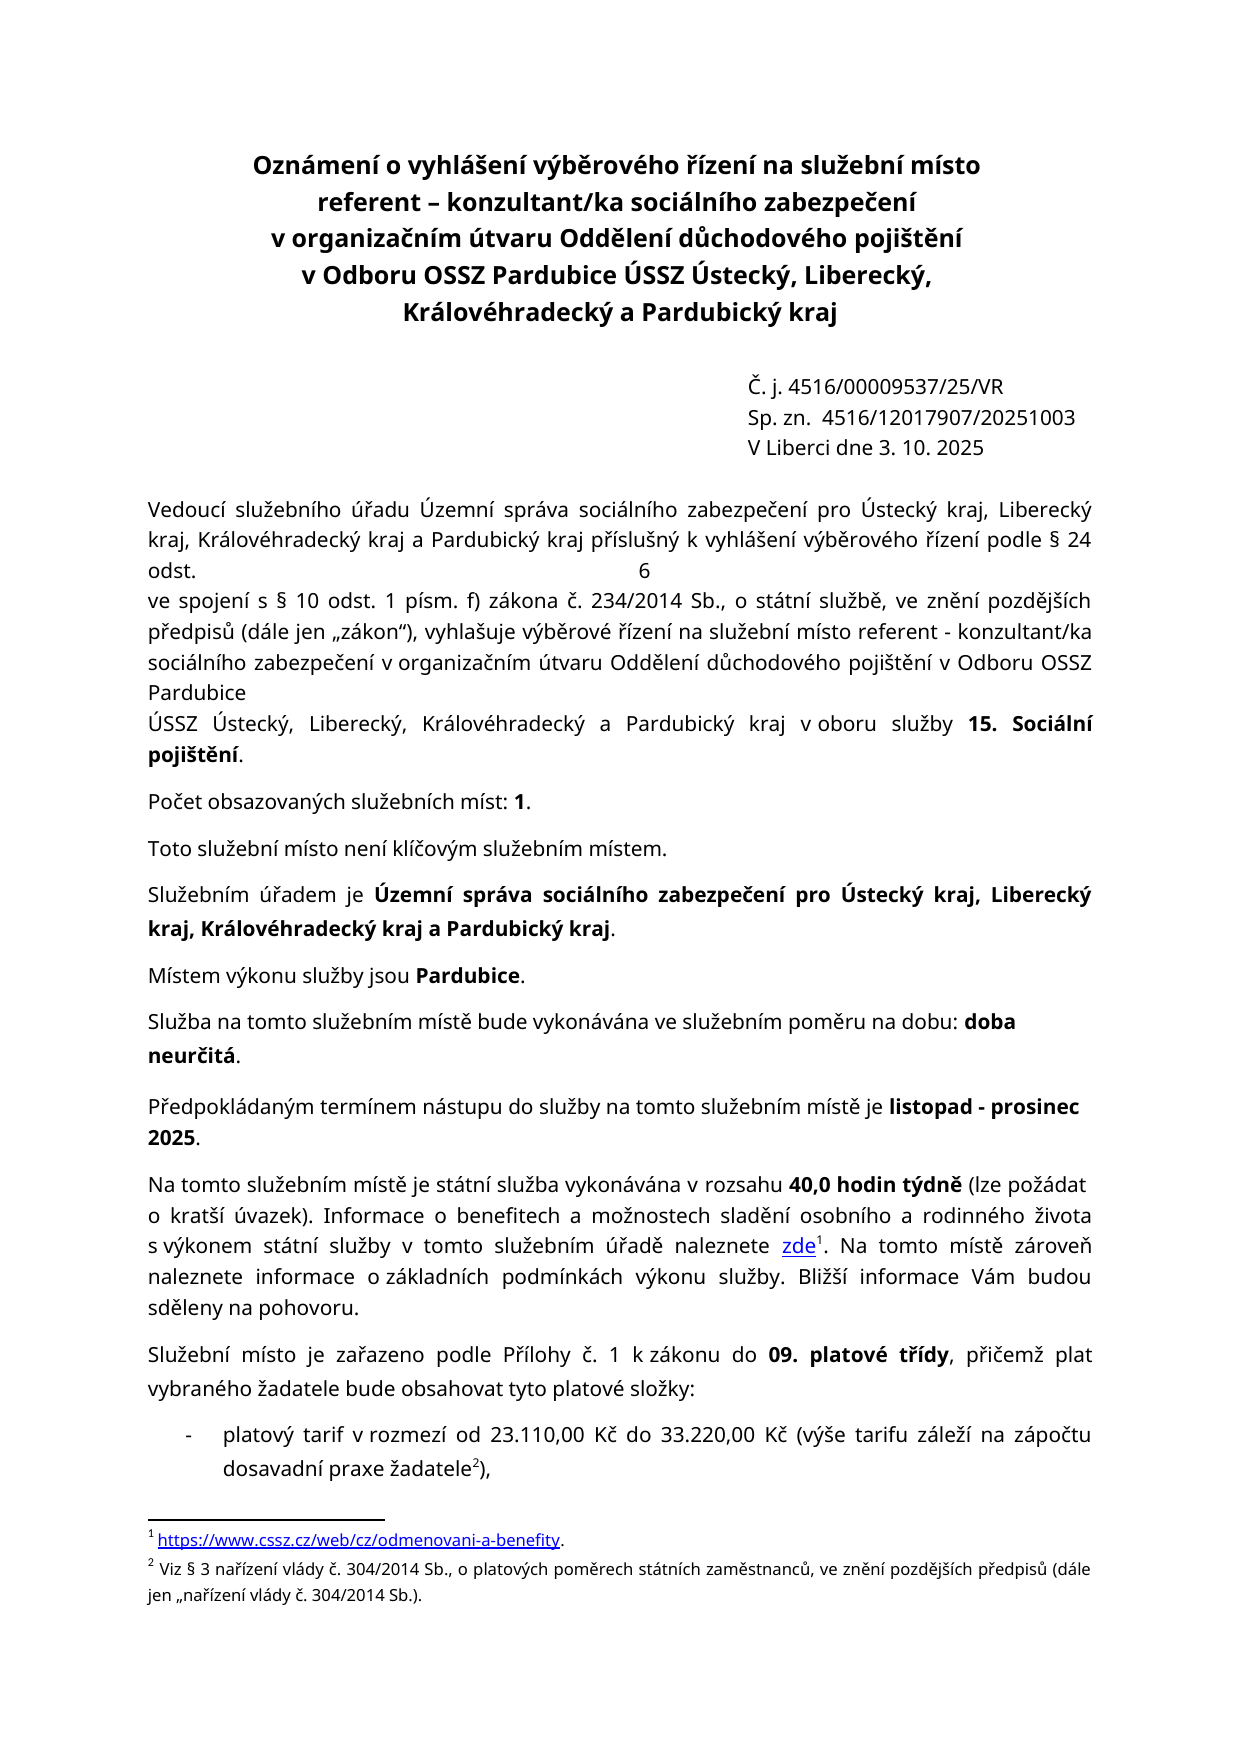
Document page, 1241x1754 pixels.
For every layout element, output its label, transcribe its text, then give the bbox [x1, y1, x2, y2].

text Toto služební místo není klíčovým služebním místem. [148, 834, 1093, 862]
text V Liberci dne 3. 10. 2025 [748, 433, 1093, 462]
text Služebním úřadem je Územní správa sociálního zabezpečení pro Ústecký kraj, Liberecký kraj, Královéhradecký kraj a Pardubický kraj. [148, 880, 1093, 943]
text Služba na tomto služebním místě bude vykonávána ve služebním poměru na dobu: doba neurčitá. [148, 1007, 1093, 1070]
list platový tarif v rozmezí od 23.110,00 Kč do 33.220,00 Kč (výše tarifu záleží na zápočtu dosavadní praxe žadatele), [185, 1421, 1093, 1483]
text Sp. zn. 4516/12017907/20251003 [148, 403, 1093, 431]
text Vedoucí služebního úřadu Územní správa sociálního zabezpečení pro Ústecký kraj, Liberecký kraj, Královéhradecký kraj a Pardubický kraj příslušný k vyhlášení výběrového řízení podle § 24 odst. 6 ve spojení s § 10 odst. 1 písm. f) zákona č. 234/2014 Sb., o státní službě, ve znění pozdějších předpisů (dále jen „zákon“), vyhlašuje výběrové řízení na služební místo referent - konzultant/ka sociálního zabezpečení v organizačním útvaru Oddělení důchodového pojištění v Odboru OSSZ Pardubice ÚSSZ Ústecký, Liberecký, Královéhradecký a Pardubický kraj v oboru služby 15. Sociální pojištění. [148, 495, 1093, 768]
text Služební místo je zařazeno podle Přílohy č. 1 k zákonu do 09. platové třídy, přičemž plat vybraného žadatele bude obsahovat tyto platové složky: [148, 1340, 1093, 1402]
text Místem výkonu služby jsou Pardubice. [148, 961, 1093, 989]
text Počet obsazovaných služebních míst: 1. [148, 787, 1093, 816]
text Na tomto služebním místě je státní služba vykonávána v rozsahu 40,0 hodin týdně (lze požádat o kratší úvazek). Informace o benefitech a možnostech sladění osobního a rodinného života s výkonem státní služby v tomto služebním úřadě naleznete zde. Na tomto místě zároveň naleznete informace o základních podmínkách výkonu služby. Bližší informace Vám budou sděleny na pohovoru. [148, 1170, 1093, 1321]
text Oznámení o vyhlášení výběrového řízení na služební místo referent – konzultant/ka sociálního zabezpečení v organizačním útvaru Oddělení důchodového pojištění v Odboru OSSZ Pardubice ÚSSZ Ústecký, Liberecký, Královéhradecký a Pardubický kraj [148, 148, 1093, 329]
text Předpokládaným termínem nástupu do služby na tomto služebním místě je listopad - prosinec 2025. [148, 1092, 1093, 1151]
text Č. j. 4516/00009537/25/VR [148, 372, 1093, 401]
